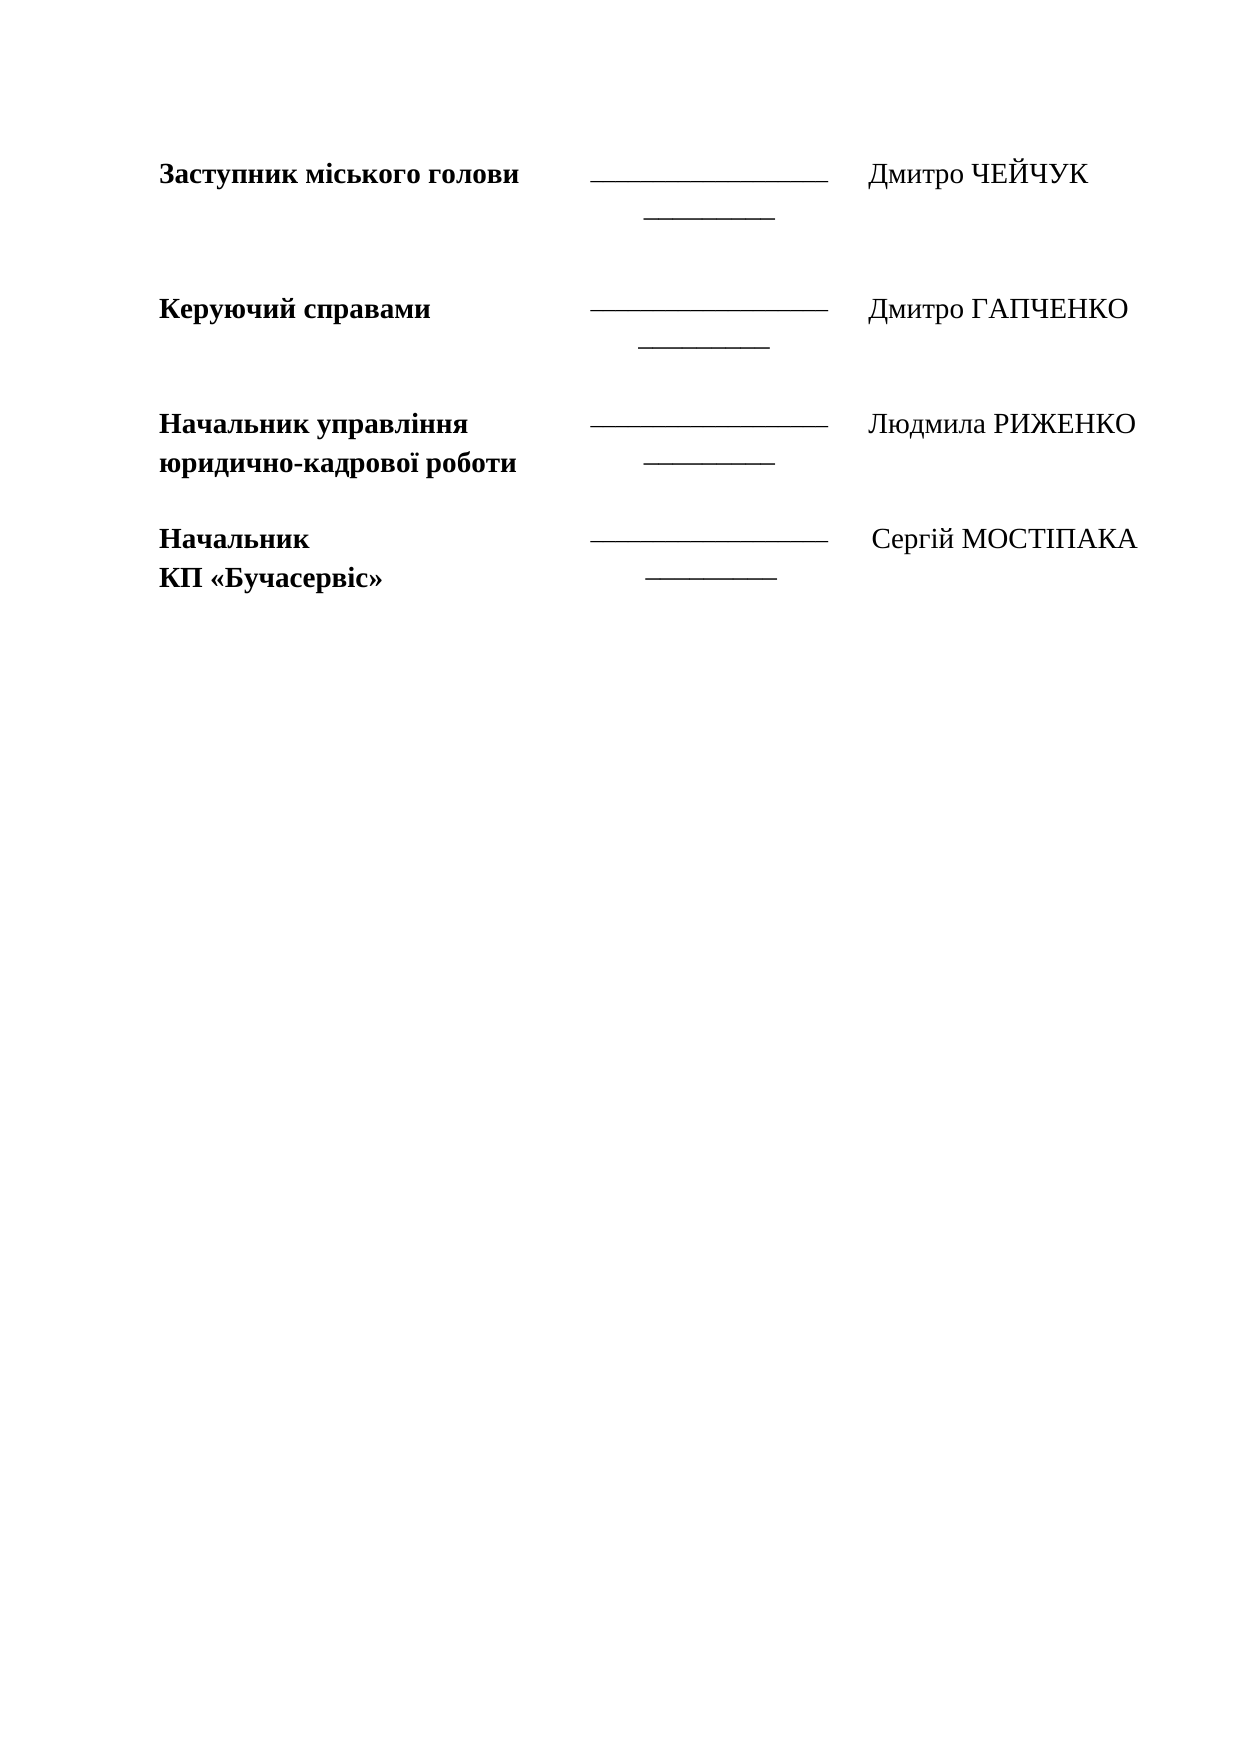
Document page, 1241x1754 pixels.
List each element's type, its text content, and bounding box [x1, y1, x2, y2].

table_cell ___________________ _________ [561, 252, 857, 368]
table_header ___________________ _________ [561, 156, 857, 252]
table_cell Людмила РИЖЕНКО [857, 368, 1152, 483]
table_cell Дмитро ГАПЧЕНКО [857, 252, 1152, 368]
table_cell ___________________ _________ [561, 368, 857, 483]
table_header Дмитро ЧЕЙЧУК [857, 156, 1152, 252]
table_cell Начальник КП «Бучасервіс» [148, 483, 561, 791]
table_cell Сергій МОСТІПАКА [857, 483, 1152, 791]
table_cell Керуючий справами [148, 252, 561, 368]
table_cell Начальник управління юридично-кадрової роботи [148, 368, 561, 483]
table_header Заступник міського голови [148, 156, 561, 252]
table_cell ___________________ _________ [561, 483, 857, 791]
